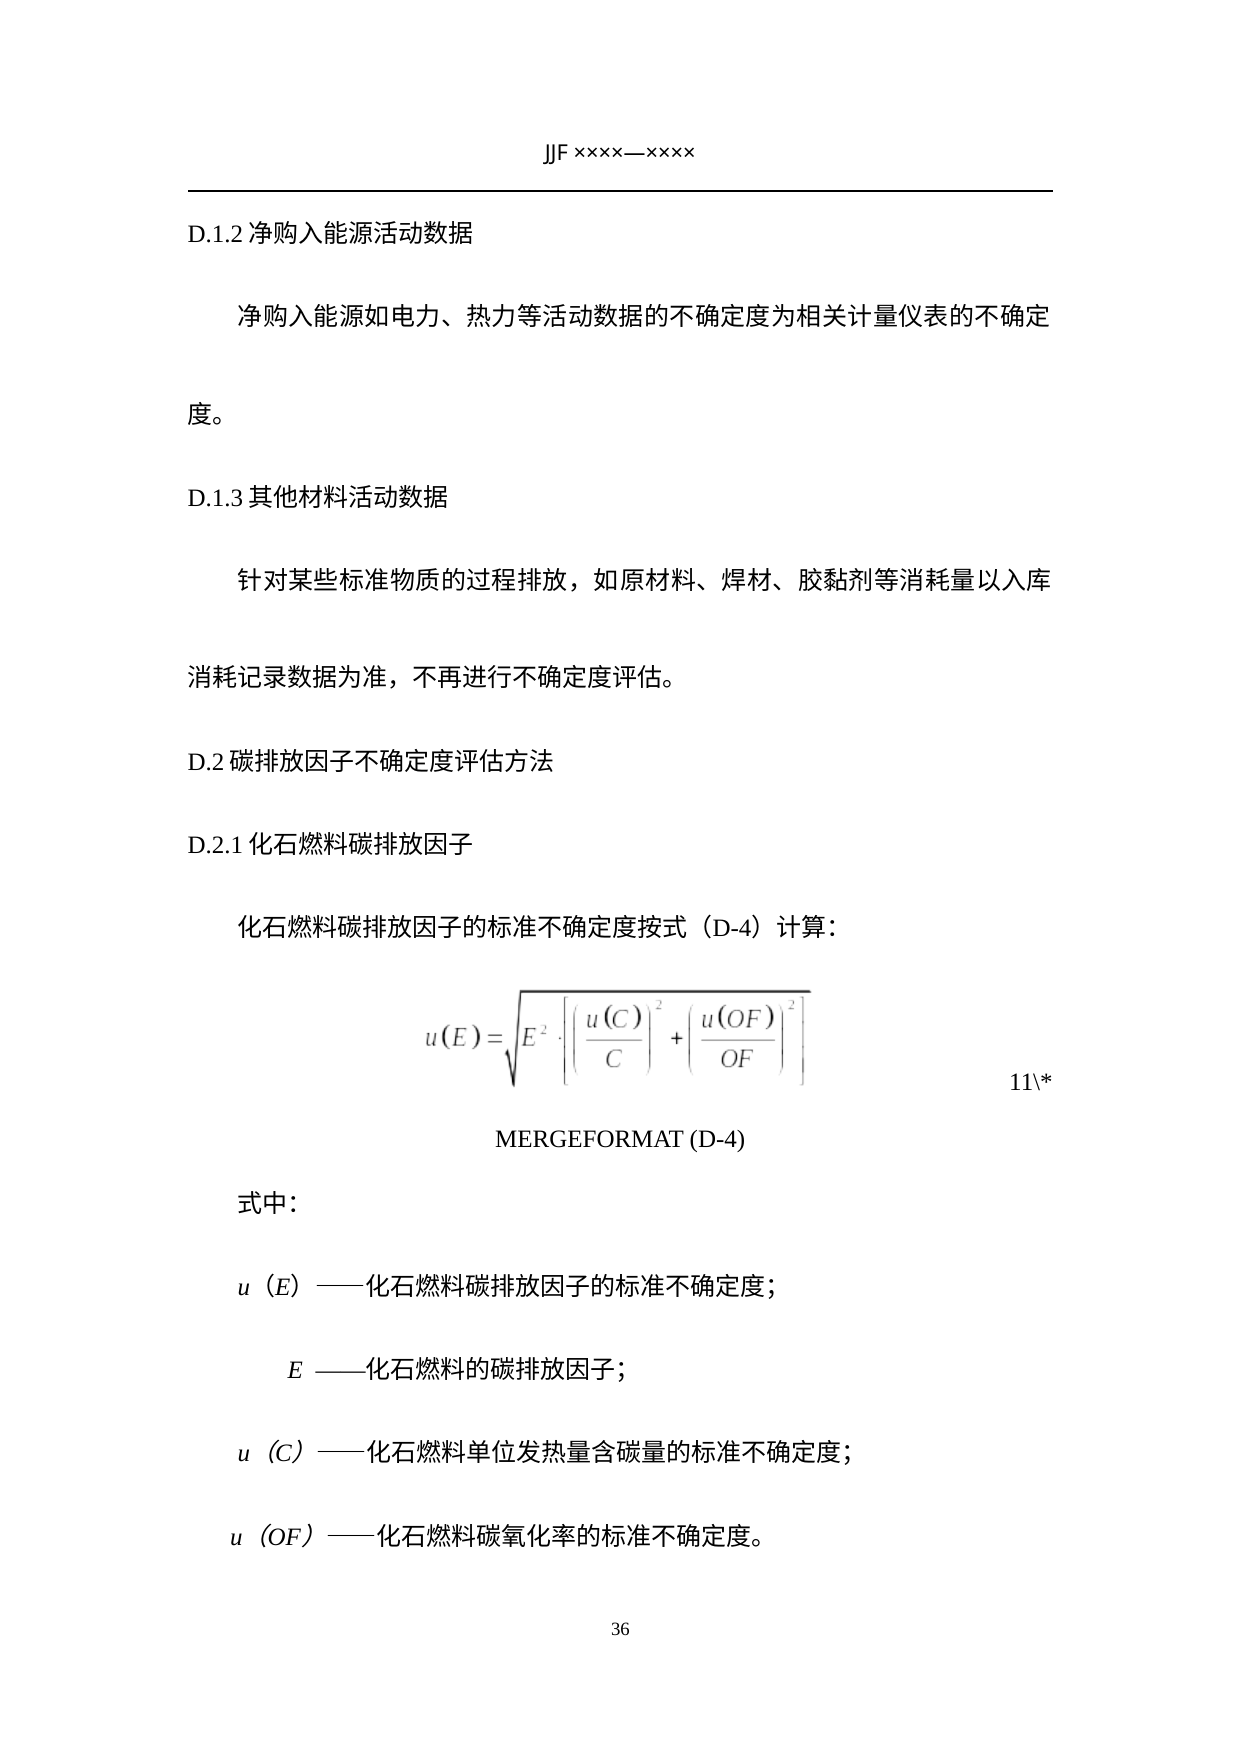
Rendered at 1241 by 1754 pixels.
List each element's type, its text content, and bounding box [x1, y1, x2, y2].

text u（C）——化石燃料单位发热量含碳量的标准不确定度； [187, 1418, 1053, 1483]
text 针对某些标准物质的过程排放，如原材料、焊材、胶黏剂等消耗量以入库消耗记录数据为准，不再进行不确定度评估。 [187, 546, 1053, 708]
text 式中： [187, 1169, 1053, 1234]
text D.1.2净购入能源活动数据 [187, 199, 1053, 264]
text D.1.3其他材料活动数据 [187, 463, 1053, 528]
text 化石燃料碳排放因子的标准不确定度按式（D-4）计算： [187, 893, 1053, 958]
text E ——化石燃料的碳排放因子； [187, 1335, 1053, 1400]
text u（E）——化石燃料碳排放因子的标准不确定度； [187, 1252, 1053, 1317]
text 净购入能源如电力、热力等活动数据的不确定度为相关计量仪表的不确定度。 [187, 282, 1053, 445]
text u（OF）——化石燃料碳氧化率的标准不确定度。 [230, 1502, 1053, 1567]
text D.2.1化石燃料碳排放因子 [187, 810, 1053, 875]
text D.2碳排放因子不确定度评估方法 [187, 727, 1053, 792]
